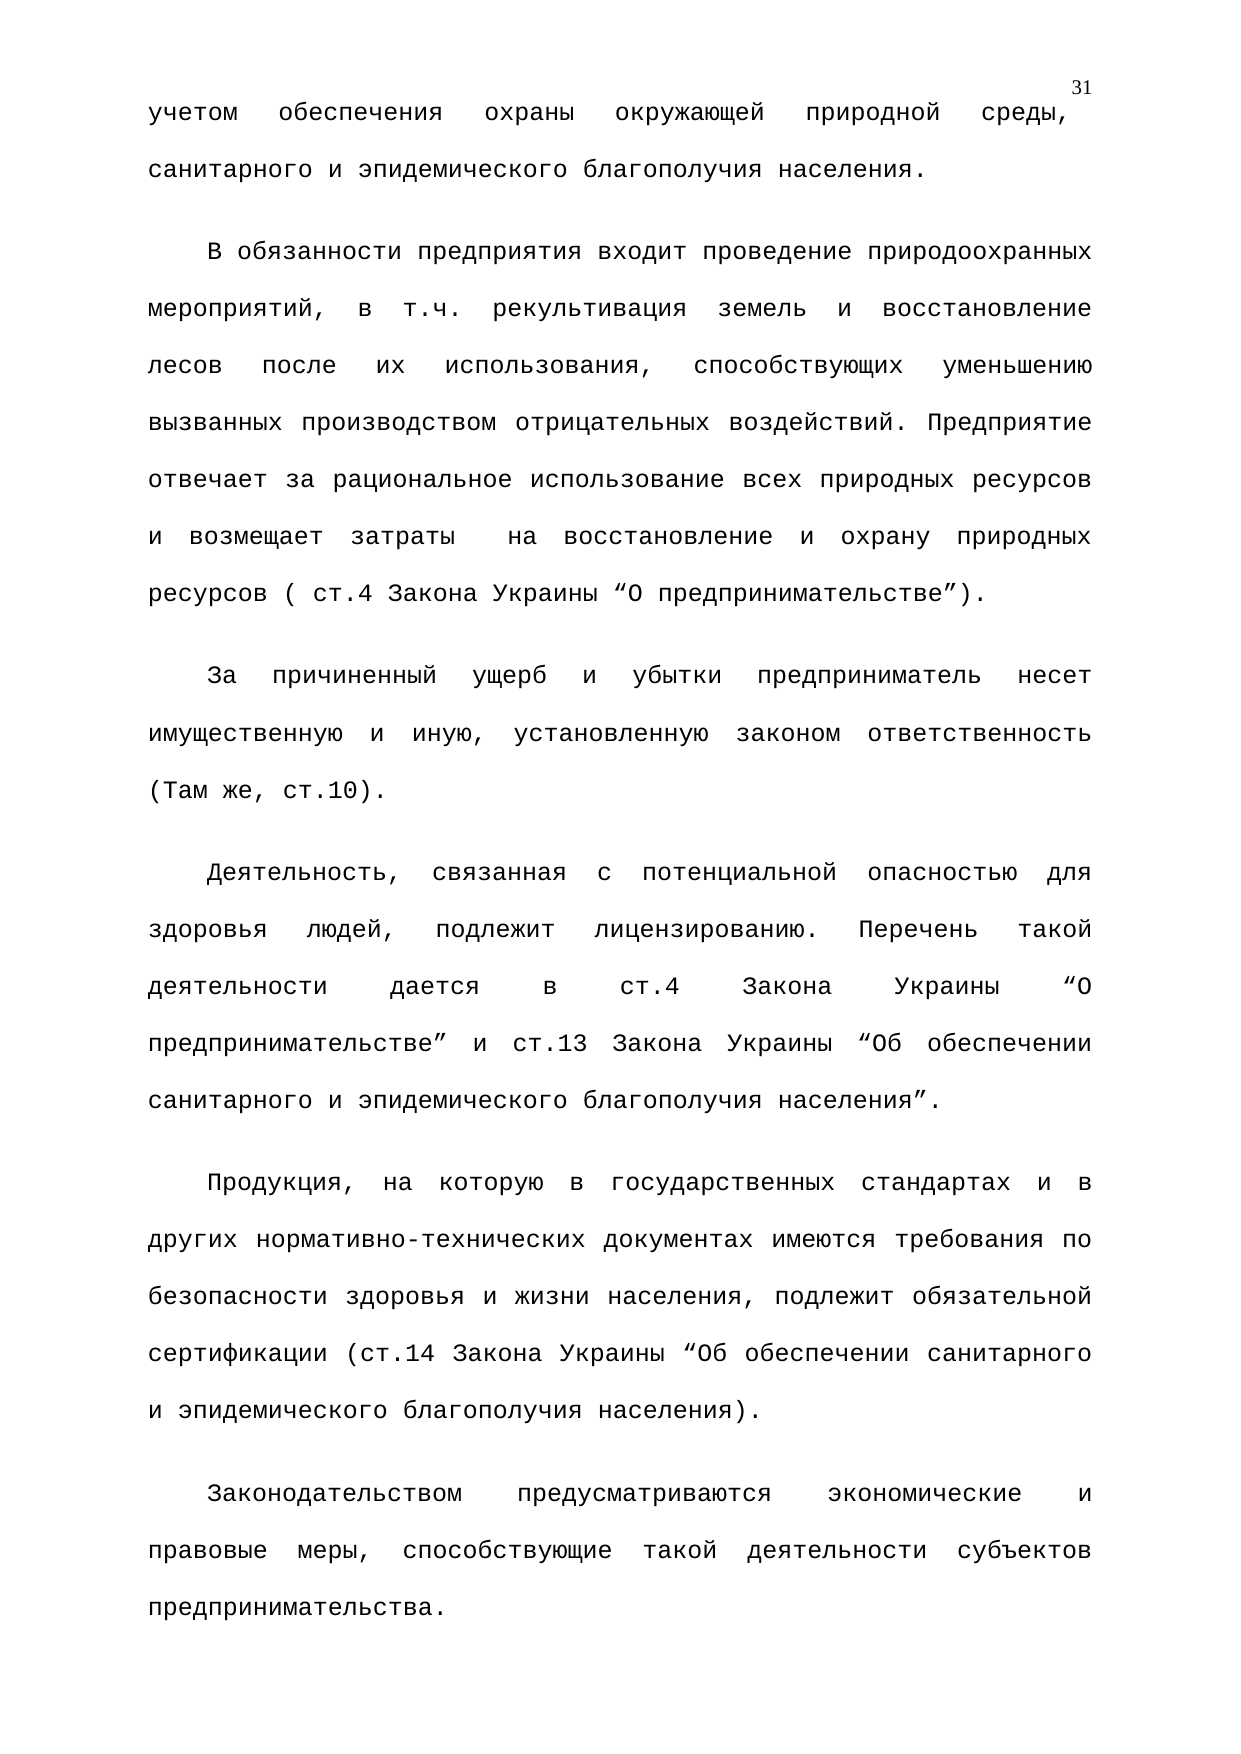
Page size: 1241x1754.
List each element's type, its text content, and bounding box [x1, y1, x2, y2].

text За причиненный ущерб и убытки предприниматель несет имущественную и иную, установленную законом ответственность (Там же, ст.10). [148, 663, 1092, 806]
text В обязанности предприятия входит проведение природоохранных мероприятий, в т.ч. рекультивация земель и восстановление лесов после их использования, способствующих уменьшению вызванных производством отрицательных воздействий. Предприятие отвечает за рациональное использование всех природных ресурсов и возмещает затраты на восстановление и охрану природных ресурсов ( ст.4 Закона Украины “О предпринимательстве”). [148, 238, 1092, 609]
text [148, 99, 1092, 185]
text Продукция, на которую в государственных стандартах и в других нормативно-технических документах имеются требования по безопасности здоровья и жизни населения, подлежит обязательной сертификации (ст.14 Закона Украины “Об обеспечении санитарного и эпидемического благополучия населения). [148, 1169, 1092, 1426]
text Деятельность, связанная с потенциальной опасностью для здоровья людей, подлежит лицензированию. Перечень такой деятельности дается в ст.4 Закона Украины “О предпринимательстве” и ст.13 Закона Украины “Об обеспечении санитарного и эпидемического благополучия населения”. [148, 859, 1092, 1116]
text Законодательством предусматриваются экономические и правовые меры, способствующие такой деятельности субъектов предпринимательства. [148, 1480, 1092, 1623]
